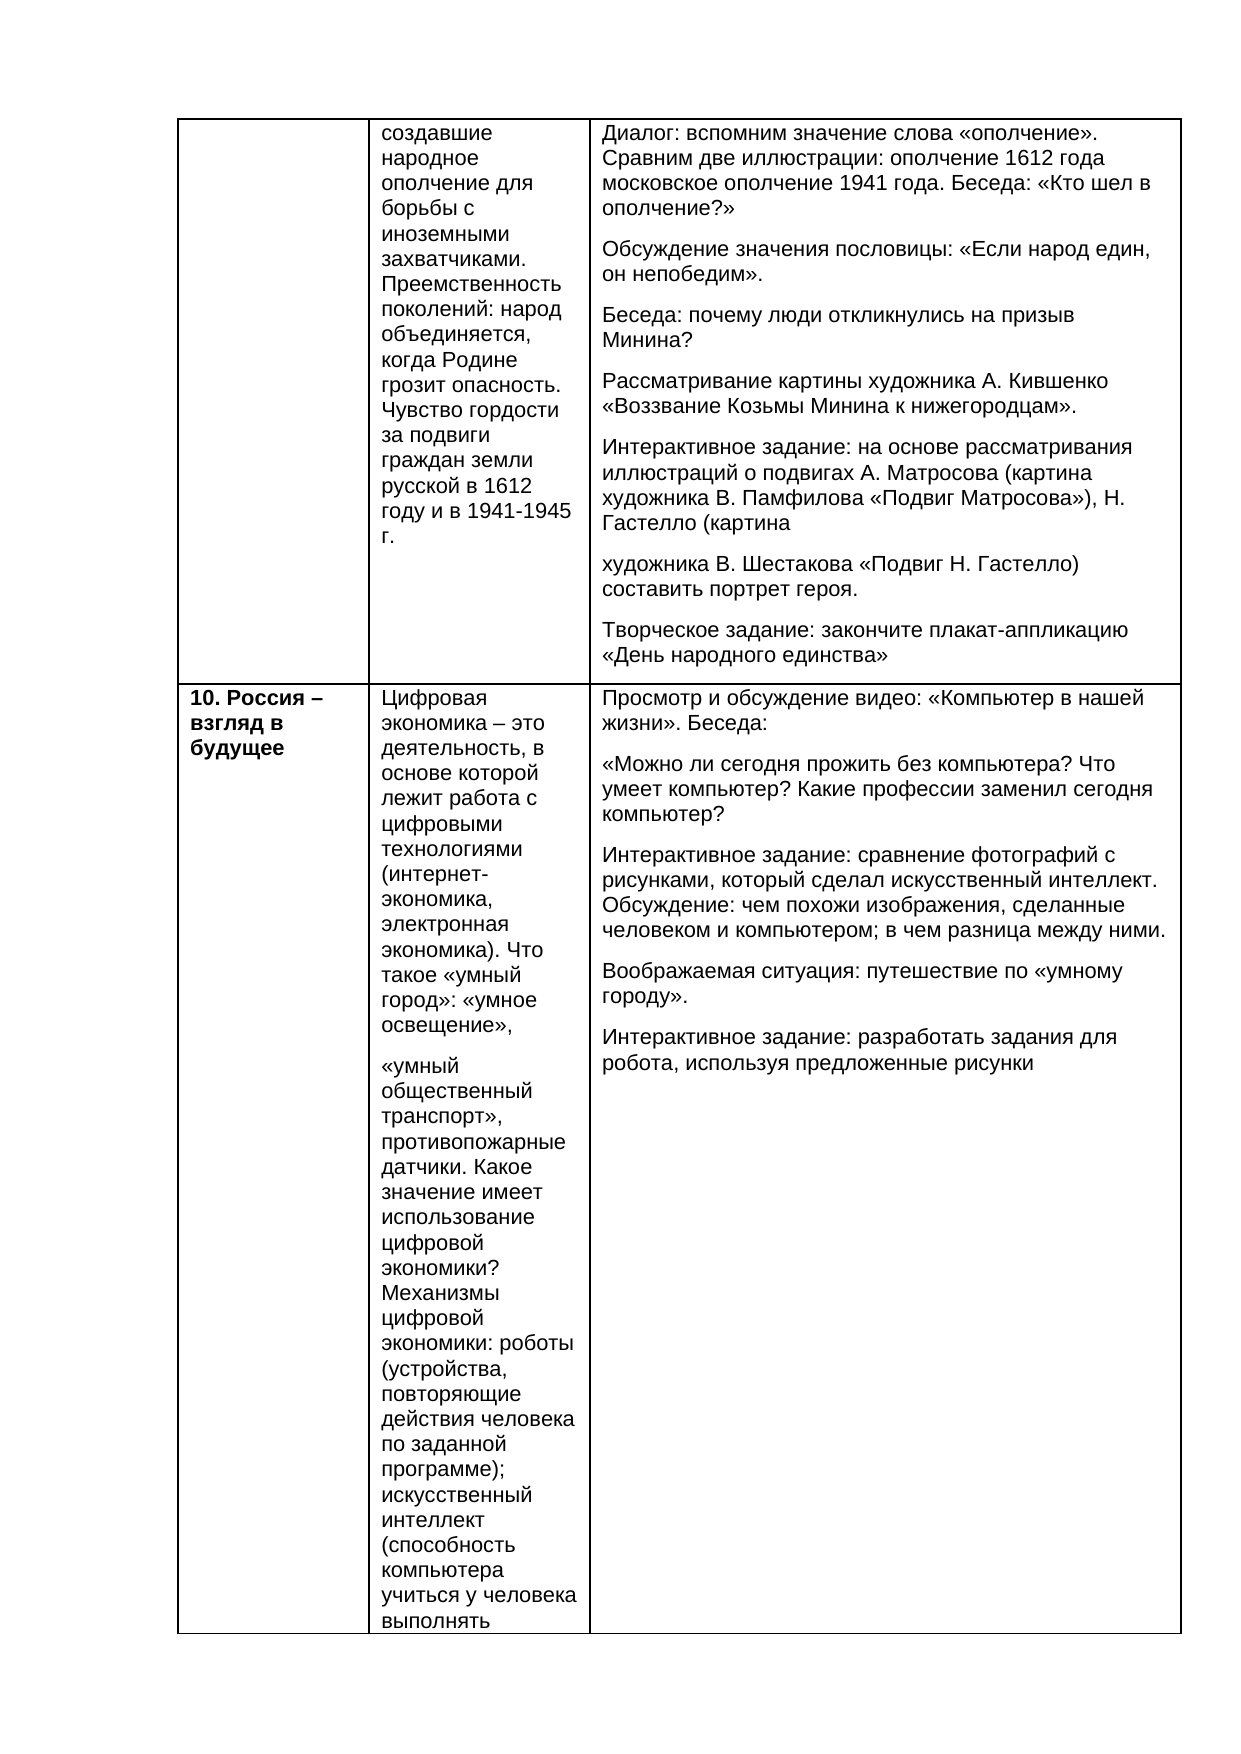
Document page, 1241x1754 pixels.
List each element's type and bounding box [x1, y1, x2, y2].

table_cell [370, 120, 589, 683]
table_cell [370, 685, 589, 1633]
table_cell [591, 120, 1180, 683]
table_cell [591, 685, 1180, 1633]
table_cell [179, 120, 368, 683]
table_cell [179, 685, 368, 1633]
